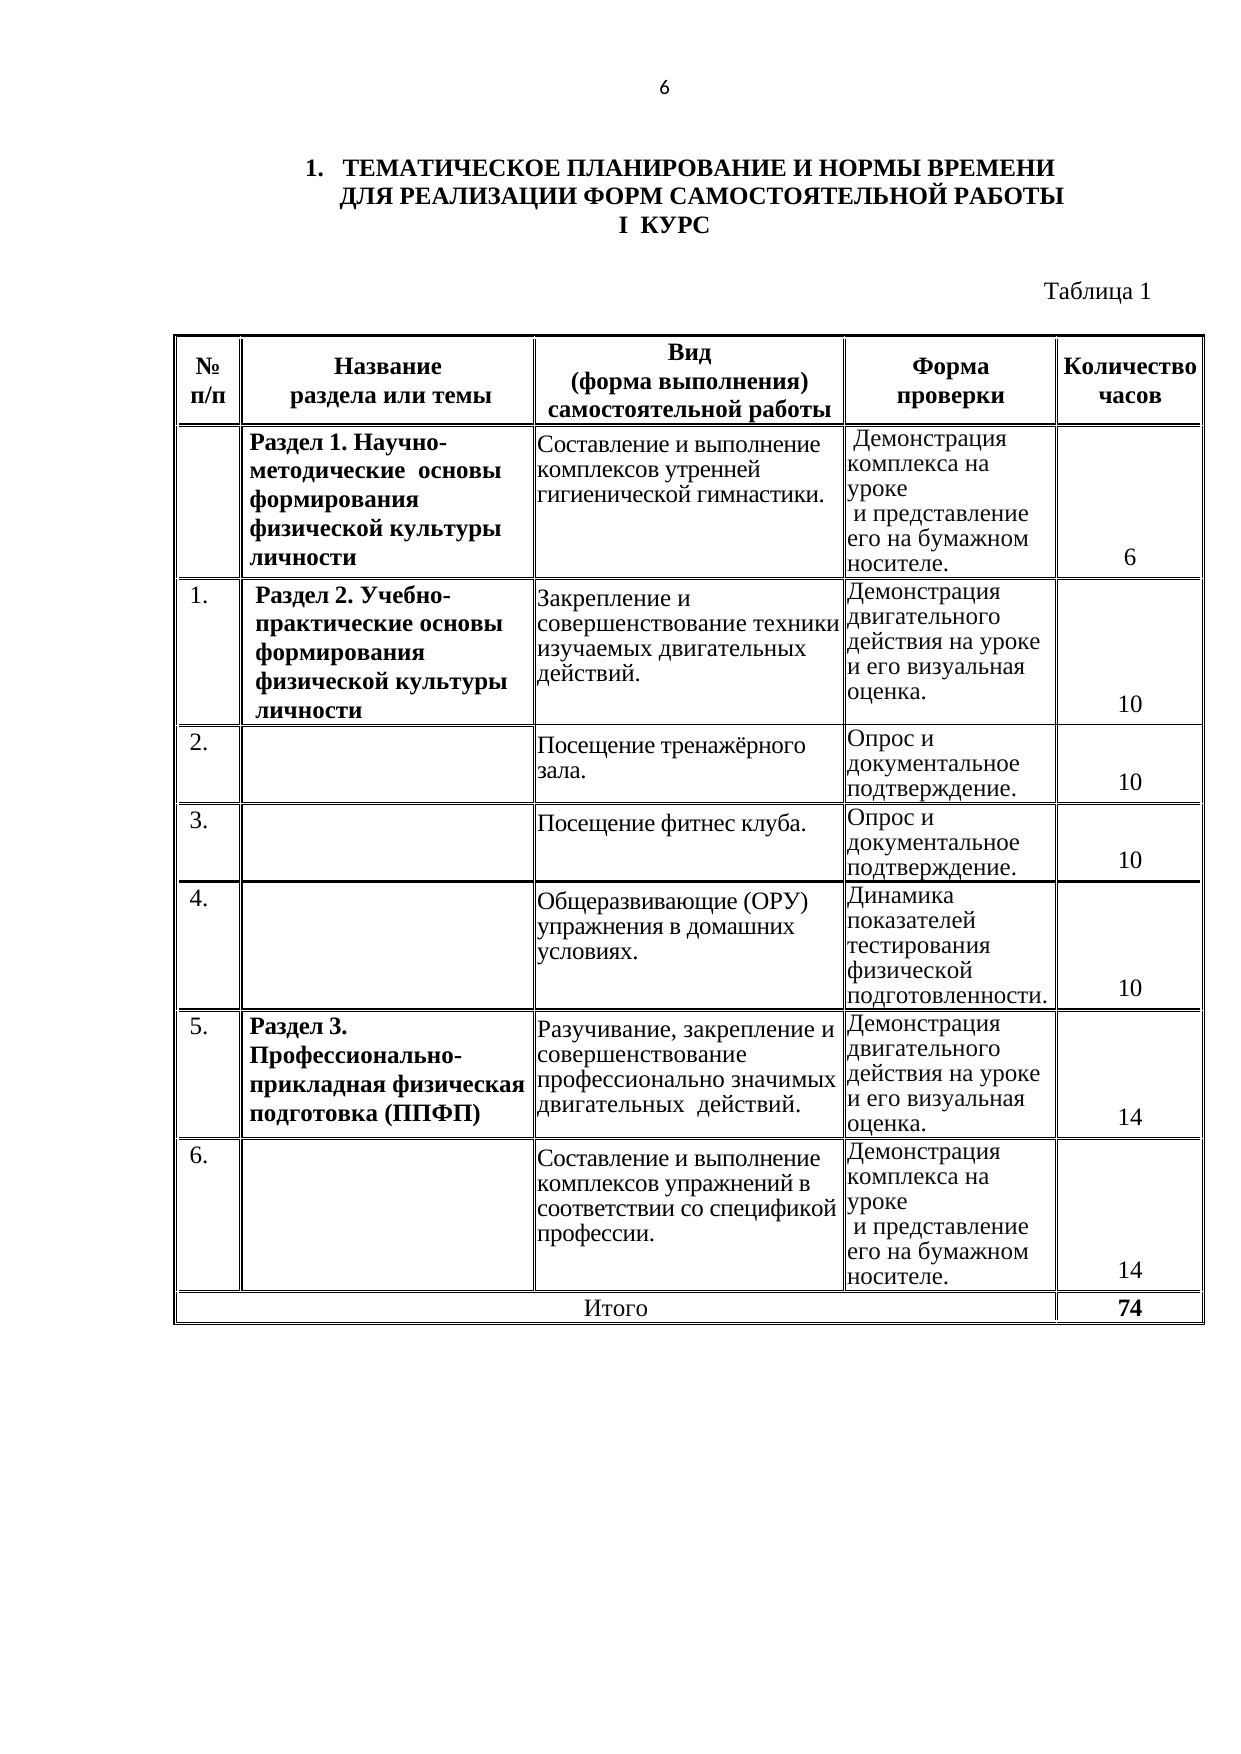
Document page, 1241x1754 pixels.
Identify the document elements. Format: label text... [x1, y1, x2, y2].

table_cell Демонстрация двигательного действия на уроке и его визуальная оценка. [846, 580, 1055, 723]
table_cell Разучивание, закрепление и совершенствование профессионально значимых двигательных действий. [536, 1012, 843, 1136]
table_cell [177, 1136, 239, 1290]
table_cell Раздел 3. Профессионально-прикладная физическая подготовка (ППФП) [243, 1012, 533, 1136]
table_cell Демонстрация двигательного действия на уроке и его визуальная оценка. [846, 1012, 1055, 1136]
table_cell Общеразвивающие (ОРУ) упражнения в домашних условиях. [536, 883, 843, 1008]
table_cell 14 [1058, 1008, 1202, 1136]
table_cell Итого [175, 1290, 1057, 1322]
table_cell Составление и выполнение комплексов упражнений в соответствии со спецификой профессии. [536, 1140, 843, 1290]
table_cell 10 [1058, 725, 1202, 802]
table_cell [243, 1140, 533, 1290]
table_cell [243, 727, 533, 802]
table_header № п/п [177, 336, 241, 423]
table_cell [177, 1008, 239, 1136]
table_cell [846, 1140, 1055, 1290]
table_cell Демонстрация комплекса на уроке и представление его на бумажном носителе. [846, 427, 1055, 577]
table_cell [177, 880, 239, 1008]
table_cell Опрос и документальное подтверждение. [846, 805, 1055, 880]
table_header Форма проверки [845, 337, 1057, 423]
table_cell 14 [1058, 1136, 1202, 1290]
table_cell [243, 883, 533, 1008]
table_cell Посещение фитнес клуба. [536, 805, 843, 880]
table_cell Посещение тренажёрного зала. [536, 725, 843, 802]
table_cell [177, 423, 239, 577]
table_cell Закрепление и совершенствование техники изучаемых двигательных действий. [536, 580, 843, 723]
table_cell Динамика показателей тестирования физической подготовленности. [846, 883, 1055, 1008]
table_header Количество часов [1057, 337, 1202, 423]
table_cell Раздел 2. Учебно-практические основы формирования физической культуры личности [243, 580, 533, 723]
table_cell Раздел 1. Научно-методические основы формирования физической культуры личности [243, 427, 533, 577]
list ТЕМАТИЧЕСКОЕ ПЛАНИРОВАНИЕ И НОРМЫ ВРЕМЕНИ ДЛЯ РЕАЛИЗАЦИИ ФОРМ САМОСТОЯТЕЛЬНОЙ РАБОТЫ [215, 153, 1152, 210]
table_cell 10 [1057, 802, 1203, 880]
table_cell [243, 805, 533, 880]
table_cell [177, 724, 239, 802]
text I курс [177, 210, 1152, 239]
table_cell Опрос и документальное подтверждение. [846, 725, 1055, 802]
table_cell 10 [1057, 577, 1203, 723]
table_cell 6 [1058, 423, 1202, 577]
table_cell 74 [1057, 1290, 1203, 1322]
table_header Вид (форма выполнения) самостоятельной работы [535, 337, 844, 423]
table_cell 10 [1058, 880, 1202, 1008]
table_cell [175, 577, 241, 723]
table_cell [175, 802, 241, 880]
text Таблица 1 [988, 276, 1152, 305]
table_header Название раздела или темы [241, 337, 534, 423]
table_cell Cоставление и выполнение комплексов утренней гигиенической гимнастики. [536, 427, 843, 577]
